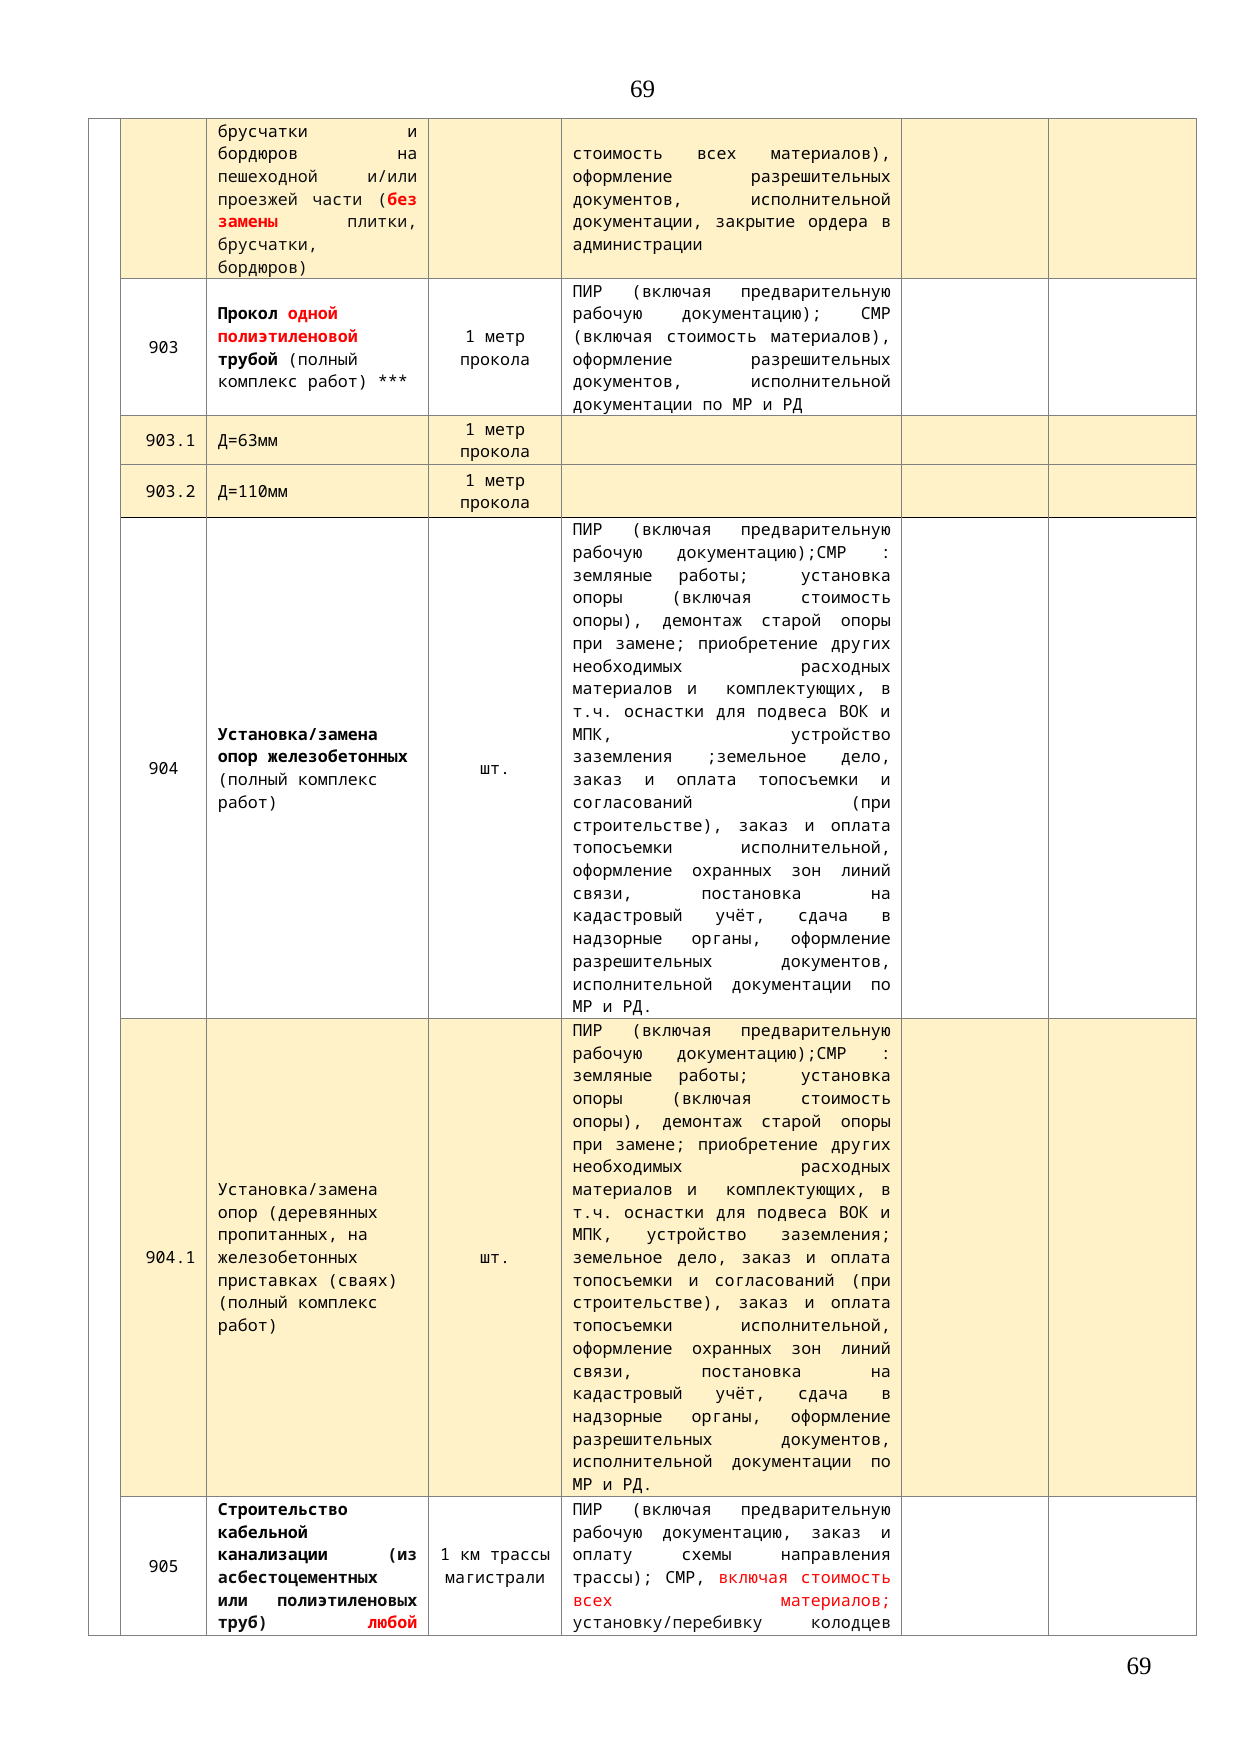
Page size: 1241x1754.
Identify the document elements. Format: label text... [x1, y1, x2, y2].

table_cell [1049, 416, 1196, 464]
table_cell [429, 1497, 561, 1635]
table_cell 1 метр прокола [429, 416, 561, 464]
table_cell шт. [429, 518, 561, 1018]
table_cell 904 [121, 518, 206, 1018]
table_cell шт. [429, 1019, 561, 1496]
table_cell [562, 416, 901, 464]
table_cell [902, 119, 1048, 278]
table_cell [1049, 465, 1196, 517]
table_cell ПИР (включая предварительную рабочую документацию);СМР : земляные работы; установка опоры (включая стоимость опоры), демонтаж старой опоры при замене; приобретение других необходимых расходных материалов и комплектующих, в т.ч. оснастки для подвеса ВОК и МПК, устройство заземления; земельное дело, заказ и оплата топосъемки и согласований (при строительстве), заказ и оплата топосъемки исполнительной, оформление охранных зон линий связи, постановка на кадастровый учёт, сдача в надзорные органы, оформление разрешительных документов, исполнительной документации по МР и РД. [562, 1019, 901, 1496]
table_cell 1 метр прокола [429, 279, 561, 415]
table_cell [207, 119, 428, 278]
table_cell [562, 119, 901, 278]
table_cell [562, 1497, 901, 1635]
table_cell [1049, 279, 1196, 415]
table_cell 904.1 [121, 1019, 206, 1496]
table_cell 903 [121, 279, 206, 415]
table_cell [1049, 1019, 1196, 1496]
table_cell 903.2 [121, 465, 206, 517]
table_cell [902, 465, 1048, 517]
table_cell [1049, 119, 1196, 278]
table_cell 903.1 [121, 416, 206, 464]
table_cell Установка/замена опор железобетонных (полный комплекс работ) [207, 518, 428, 1018]
table_cell [562, 465, 901, 517]
table_cell Установка/замена опор (деревянных пропитанных, на железобетонных приставках (сваях) (полный комплекс работ) [207, 1019, 428, 1496]
table_cell [902, 1019, 1048, 1496]
table_cell [902, 1497, 1048, 1635]
table_cell 902.5 [121, 119, 206, 278]
table_cell [1049, 1497, 1196, 1635]
table_cell Д=110мм [207, 465, 428, 517]
table_cell ПИР (включая предварительную рабочую документацию);СМР : земляные работы; установка опоры (включая стоимость опоры), демонтаж старой опоры при замене; приобретение других необходимых расходных материалов и комплектующих, в т.ч. оснастки для подвеса ВОК и МПК, устройство заземления ;земельное дело, заказ и оплата топосъемки и согласований (при строительстве), заказ и оплата топосъемки исполнительной, оформление охранных зон линий связи, постановка на кадастровый учёт, сдача в надзорные органы, оформление разрешительных документов, исполнительной документации по МР и РД. [562, 518, 901, 1018]
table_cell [207, 1497, 428, 1635]
table_cell 1 метр прокола [429, 465, 561, 517]
table_cell ПИР (включая предварительную рабочую документацию); СМР (включая стоимость материалов), оформление разрешительных документов, исполнительной документации по МР и РД [562, 279, 901, 415]
table_cell Прокол одной полиэтиленовой трубой (полный комплекс работ) *** [207, 279, 428, 415]
table_cell [902, 279, 1048, 415]
table_cell 905 [121, 1497, 206, 1635]
table_cell [902, 518, 1048, 1018]
table_cell 1м2 [429, 119, 561, 278]
table_cell [902, 416, 1048, 464]
table_cell Д=63мм [207, 416, 428, 464]
table_cell [1049, 518, 1196, 1018]
